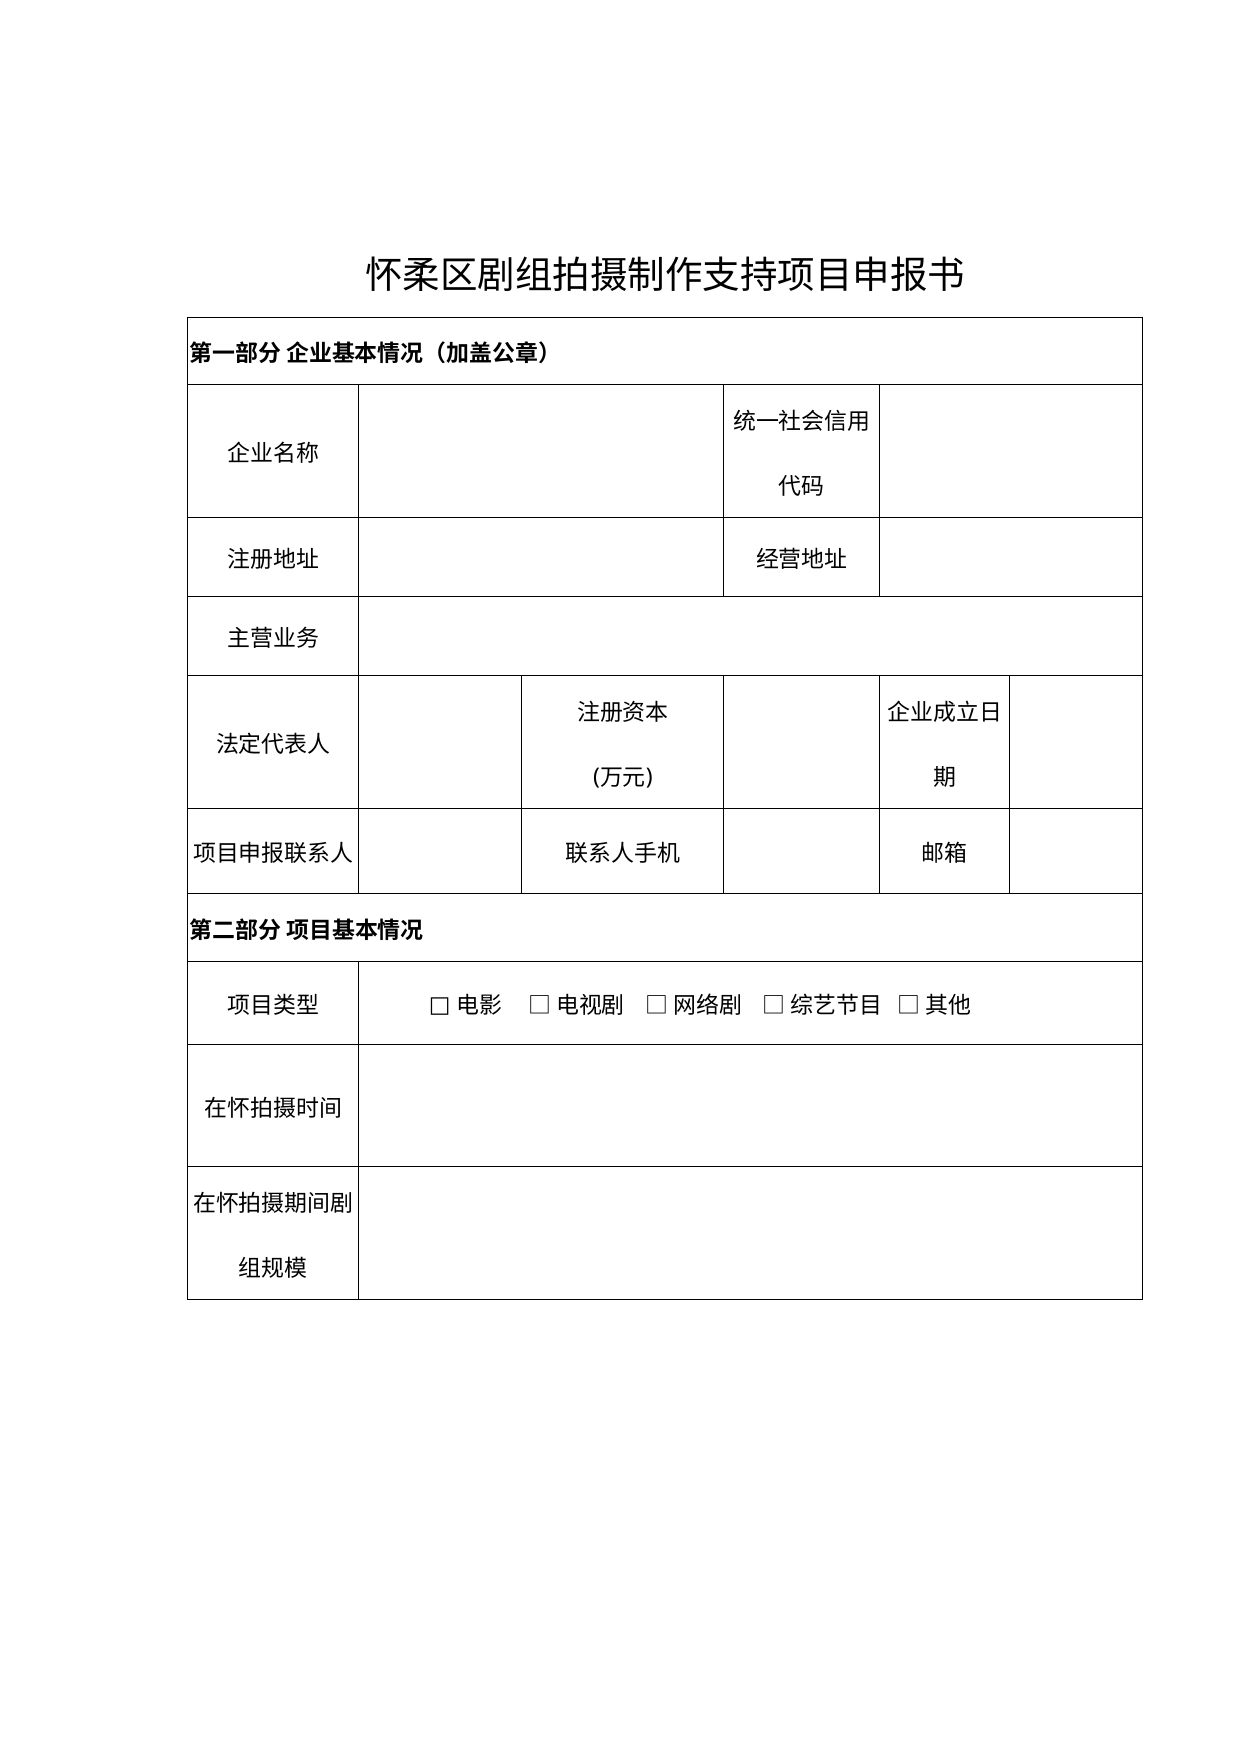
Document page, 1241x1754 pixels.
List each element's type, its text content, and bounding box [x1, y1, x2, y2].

table_cell 项目类型 [188, 962, 358, 1044]
table_cell [724, 809, 879, 893]
table_cell [359, 518, 723, 596]
table_cell [880, 385, 1142, 517]
table_cell [1010, 676, 1142, 808]
table_cell [359, 1045, 1142, 1166]
table_cell 注册地址 [188, 518, 358, 596]
table_cell 邮箱 [880, 809, 1009, 893]
table_cell [880, 518, 1142, 596]
table_cell 第二部分 项目基本情况 [188, 894, 1142, 961]
table_cell □ 电影 □ 电视剧 □ 网络剧 □ 综艺节目 □ 其他 [359, 962, 1142, 1044]
table_cell 法定代表人 [188, 676, 358, 808]
table_cell 联系人手机 [522, 809, 723, 893]
table_cell 经营地址 [724, 518, 879, 596]
table_cell [1010, 809, 1142, 893]
table_cell 第一部分 企业基本情况（加盖公章） [188, 318, 1142, 384]
table_cell [359, 1167, 1142, 1299]
table_cell 企业成立日期 [880, 676, 1009, 808]
table_cell 项目申报联系人 [188, 809, 358, 893]
table_cell 统一社会信用代码 [724, 385, 879, 517]
table_header 怀柔区剧组拍摄制作支持项目申报书 [188, 227, 1142, 317]
table_cell [359, 385, 723, 517]
table_cell [359, 597, 1142, 675]
table_cell [359, 809, 521, 893]
table_cell [724, 676, 879, 808]
table_cell [359, 676, 521, 808]
table_cell 注册资本 (万元) [522, 676, 723, 808]
table_cell 企业名称 [188, 385, 358, 517]
table_cell 在怀拍摄时间 [188, 1045, 358, 1166]
table_cell 在怀拍摄期间剧组规模 [188, 1167, 358, 1299]
table_cell 主营业务 [188, 597, 358, 675]
